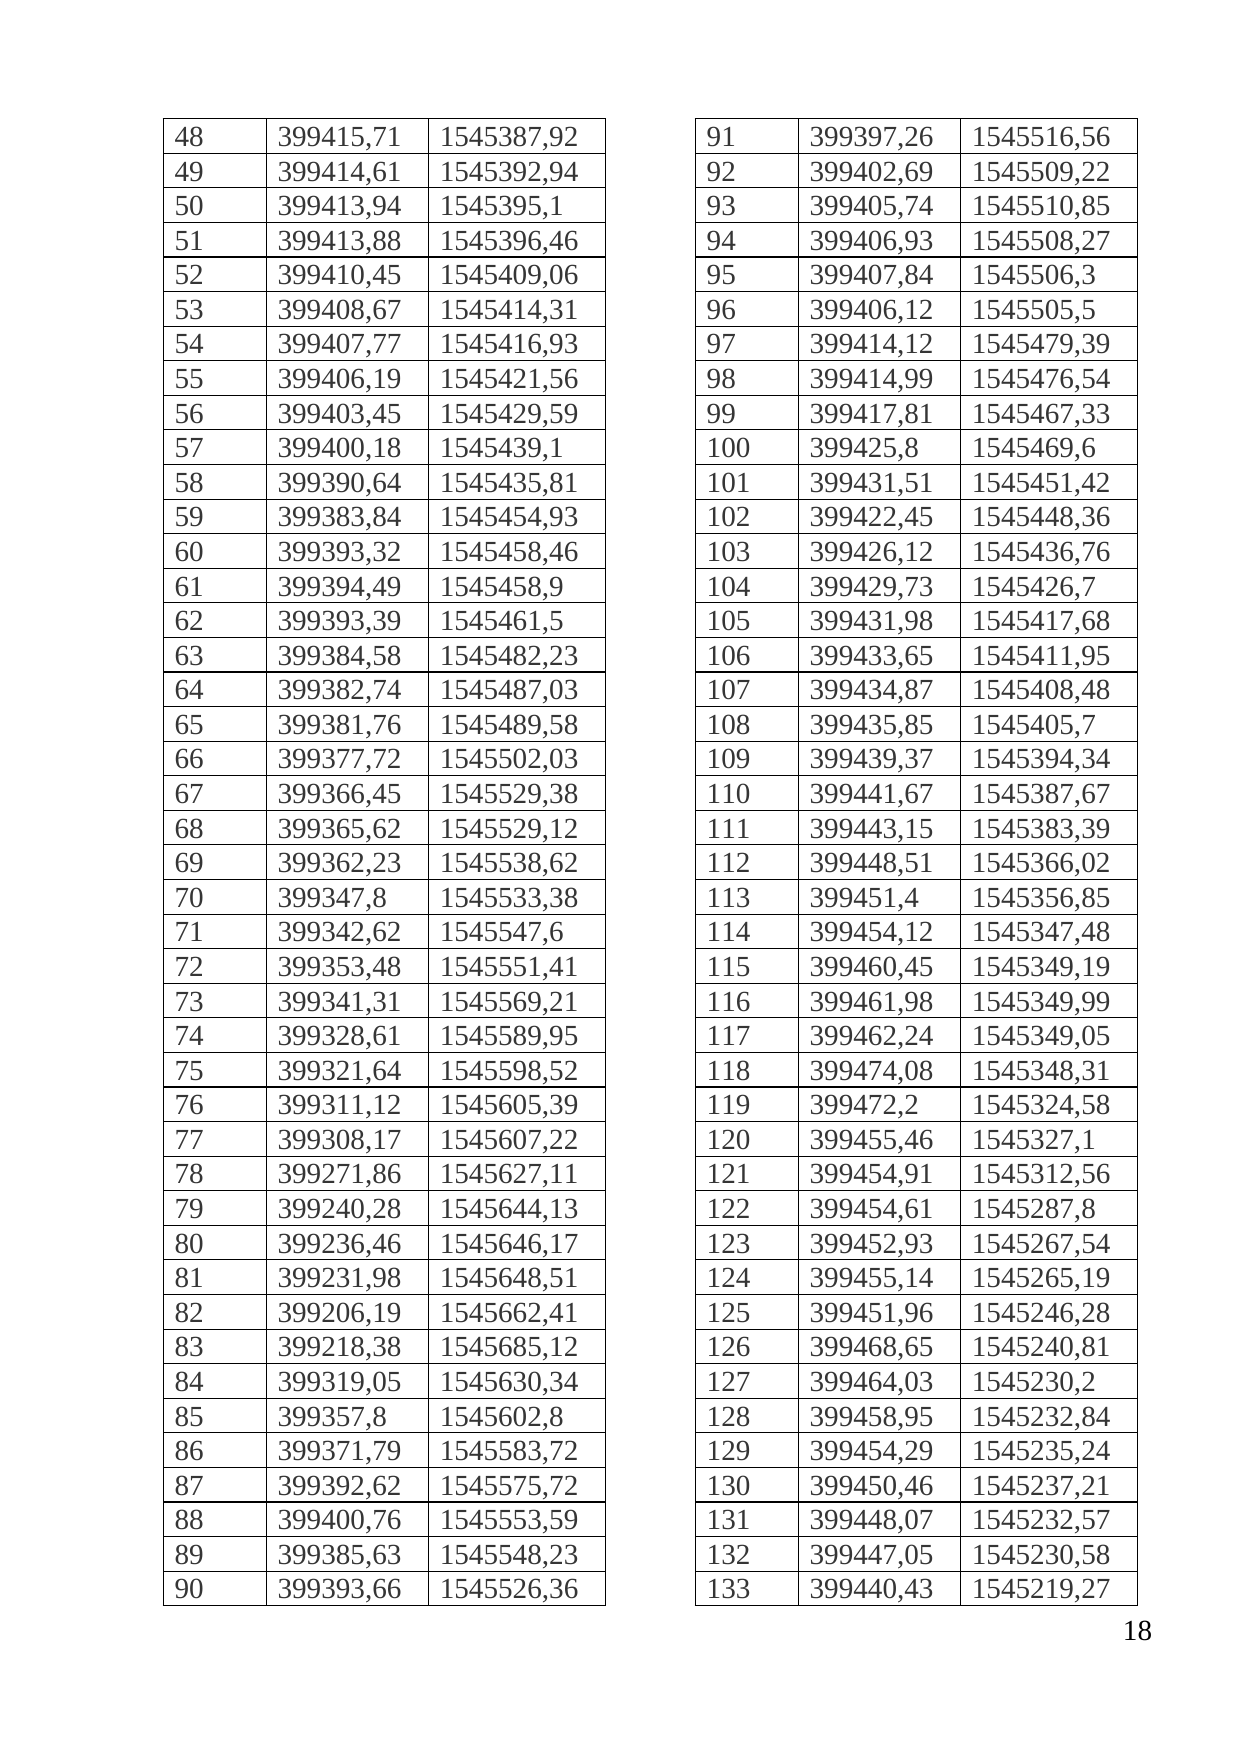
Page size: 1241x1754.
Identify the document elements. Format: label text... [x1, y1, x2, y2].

table_cell 399414,12 [799, 327, 960, 360]
table_cell 399405,74 [799, 188, 960, 222]
table_cell 1545414,31 [429, 292, 605, 326]
table_cell 399397,26 [799, 119, 960, 153]
table_cell 399461,98 [799, 984, 960, 1017]
table_cell 59 [164, 500, 266, 533]
table_cell 399371,79 [267, 1433, 428, 1467]
table_cell 1545630,34 [429, 1364, 605, 1398]
table_cell 399406,19 [267, 361, 428, 395]
table_cell 1545547,6 [429, 915, 605, 948]
table_cell 1545405,7 [961, 707, 1137, 741]
table_cell 1545366,02 [961, 845, 1137, 879]
table_cell 399410,45 [267, 258, 428, 291]
table_cell 1545646,17 [429, 1226, 605, 1259]
table_cell 1545429,59 [429, 396, 605, 429]
table_cell 1545529,12 [429, 811, 605, 844]
table_cell 1545265,19 [961, 1260, 1137, 1294]
table_cell 76 [164, 1088, 266, 1121]
table_cell 99 [696, 396, 798, 429]
table_cell 399425,8 [799, 430, 960, 464]
table_cell 65 [164, 707, 266, 741]
table_cell 399458,95 [799, 1399, 960, 1432]
table_cell 1545408,48 [961, 673, 1137, 706]
table_cell 399403,45 [267, 396, 428, 429]
table_cell 100 [696, 430, 798, 464]
table_cell 1545387,67 [961, 776, 1137, 810]
table_cell 1545436,76 [961, 534, 1137, 568]
table_cell 101 [696, 465, 798, 498]
table_cell 1545644,13 [429, 1191, 605, 1225]
table_cell 399231,98 [267, 1260, 428, 1294]
table_cell 1545482,23 [429, 638, 605, 671]
table_cell 68 [164, 811, 266, 844]
table_cell 399390,64 [267, 465, 428, 498]
table_cell 114 [696, 915, 798, 948]
table_cell 1545324,58 [961, 1088, 1137, 1121]
table_cell 107 [696, 673, 798, 706]
table_cell 1545451,42 [961, 465, 1137, 498]
table_cell 399271,86 [267, 1157, 428, 1190]
table_cell 1545502,03 [429, 742, 605, 775]
table_cell 126 [696, 1330, 798, 1363]
table_cell 399393,32 [267, 534, 428, 568]
table_cell 130 [696, 1468, 798, 1501]
table_cell 1545476,54 [961, 361, 1137, 395]
table_cell 399311,12 [267, 1088, 428, 1121]
table_cell 132 [696, 1537, 798, 1571]
table_cell 122 [696, 1191, 798, 1225]
table_cell 66 [164, 742, 266, 775]
table_cell 399468,65 [799, 1330, 960, 1363]
table_cell 1545506,3 [961, 258, 1137, 291]
table_cell 1545348,31 [961, 1053, 1137, 1086]
table_cell 52 [164, 258, 266, 291]
table_cell 81 [164, 1260, 266, 1294]
table_cell 1545516,56 [961, 119, 1137, 153]
table_cell 399433,65 [799, 638, 960, 671]
table_cell 51 [164, 223, 266, 256]
table_cell 399400,76 [267, 1503, 428, 1536]
table_cell 1545426,7 [961, 569, 1137, 602]
table_cell 1545607,22 [429, 1122, 605, 1156]
table_cell 399406,93 [799, 223, 960, 256]
table_cell 70 [164, 880, 266, 913]
table_cell 399415,71 [267, 119, 428, 153]
table_cell 1545312,56 [961, 1157, 1137, 1190]
table_cell 67 [164, 776, 266, 810]
table_cell 1545327,1 [961, 1122, 1137, 1156]
table_cell 121 [696, 1157, 798, 1190]
table_cell 1545479,39 [961, 327, 1137, 360]
table_cell 84 [164, 1364, 266, 1398]
table_cell 133 [696, 1572, 798, 1605]
table_cell 124 [696, 1260, 798, 1294]
table_cell 399450,46 [799, 1468, 960, 1501]
table_cell 1545529,38 [429, 776, 605, 810]
table_cell 110 [696, 776, 798, 810]
table_cell 1545409,06 [429, 258, 605, 291]
table_cell 399407,84 [799, 258, 960, 291]
table_cell 106 [696, 638, 798, 671]
table_cell 399366,45 [267, 776, 428, 810]
table_cell 1545387,92 [429, 119, 605, 153]
table_cell 399382,74 [267, 673, 428, 706]
table_cell 399236,46 [267, 1226, 428, 1259]
table_cell 1545396,46 [429, 223, 605, 256]
table_cell 1545569,21 [429, 984, 605, 1017]
table_cell 1545349,19 [961, 949, 1137, 983]
table_cell 399206,19 [267, 1295, 428, 1328]
table_cell 1545416,93 [429, 327, 605, 360]
table_cell 89 [164, 1537, 266, 1571]
table_cell 125 [696, 1295, 798, 1328]
table_cell 1545287,8 [961, 1191, 1137, 1225]
table_cell 105 [696, 603, 798, 637]
table_cell 62 [164, 603, 266, 637]
table_cell 399448,07 [799, 1503, 960, 1536]
table_cell 1545435,81 [429, 465, 605, 498]
table_cell 97 [696, 327, 798, 360]
table_cell 49 [164, 154, 266, 187]
table_cell 1545602,8 [429, 1399, 605, 1432]
table_cell 83 [164, 1330, 266, 1363]
table_cell 399454,61 [799, 1191, 960, 1225]
table_cell 1545392,94 [429, 154, 605, 187]
table_cell 399422,45 [799, 500, 960, 533]
table_cell 1545219,27 [961, 1572, 1137, 1605]
table_cell 399408,67 [267, 292, 428, 326]
table_cell 1545349,99 [961, 984, 1137, 1017]
table_cell 1545349,05 [961, 1018, 1137, 1052]
table_cell 399426,12 [799, 534, 960, 568]
table_cell 399362,23 [267, 845, 428, 879]
table_cell 90 [164, 1572, 266, 1605]
table_cell 61 [164, 569, 266, 602]
table_cell 113 [696, 880, 798, 913]
table_cell 1545508,27 [961, 223, 1137, 256]
table_cell 399328,61 [267, 1018, 428, 1052]
table_cell 1545240,81 [961, 1330, 1137, 1363]
table_cell 399439,37 [799, 742, 960, 775]
table_cell 77 [164, 1122, 266, 1156]
table_cell 72 [164, 949, 266, 983]
table_cell 399455,46 [799, 1122, 960, 1156]
table_cell 1545551,41 [429, 949, 605, 983]
table_cell 1545487,03 [429, 673, 605, 706]
table_cell 399413,94 [267, 188, 428, 222]
table_cell 399454,29 [799, 1433, 960, 1467]
table_cell 1545526,36 [429, 1572, 605, 1605]
table_cell 399431,98 [799, 603, 960, 637]
table_cell 87 [164, 1468, 266, 1501]
table_cell 399462,24 [799, 1018, 960, 1052]
table_cell 74 [164, 1018, 266, 1052]
table_cell 399451,96 [799, 1295, 960, 1328]
table_cell 88 [164, 1503, 266, 1536]
table_cell 1545267,54 [961, 1226, 1137, 1259]
table_cell 94 [696, 223, 798, 256]
table_cell 53 [164, 292, 266, 326]
table_cell 399383,84 [267, 500, 428, 533]
table_cell 96 [696, 292, 798, 326]
table_cell 399414,99 [799, 361, 960, 395]
table_cell 131 [696, 1503, 798, 1536]
table_cell 399434,87 [799, 673, 960, 706]
table_cell 399385,63 [267, 1537, 428, 1571]
table_cell 399455,14 [799, 1260, 960, 1294]
table_cell 98 [696, 361, 798, 395]
table_cell 399454,91 [799, 1157, 960, 1190]
table_cell 399447,05 [799, 1537, 960, 1571]
table_cell 1545489,58 [429, 707, 605, 741]
table_cell 91 [696, 119, 798, 153]
table_cell 399394,49 [267, 569, 428, 602]
table_cell 1545439,1 [429, 430, 605, 464]
table_cell 104 [696, 569, 798, 602]
table_cell 1545232,57 [961, 1503, 1137, 1536]
table_cell 82 [164, 1295, 266, 1328]
table_cell 399441,67 [799, 776, 960, 810]
table_cell 1545533,38 [429, 880, 605, 913]
table_cell 399472,2 [799, 1088, 960, 1121]
table_cell 1545394,34 [961, 742, 1137, 775]
table_cell 93 [696, 188, 798, 222]
table_cell 1545548,23 [429, 1537, 605, 1571]
table_cell 103 [696, 534, 798, 568]
table_cell 85 [164, 1399, 266, 1432]
table_cell 399452,93 [799, 1226, 960, 1259]
table_cell 399347,8 [267, 880, 428, 913]
table_cell 1545589,95 [429, 1018, 605, 1052]
table_cell 399400,18 [267, 430, 428, 464]
table_cell 54 [164, 327, 266, 360]
table_cell 399454,12 [799, 915, 960, 948]
table_cell 399319,05 [267, 1364, 428, 1398]
table_cell 112 [696, 845, 798, 879]
table_cell 399218,38 [267, 1330, 428, 1363]
table_cell 1545448,36 [961, 500, 1137, 533]
table_cell 60 [164, 534, 266, 568]
table_cell 399365,62 [267, 811, 428, 844]
table_cell 1545395,1 [429, 188, 605, 222]
table_cell 399440,43 [799, 1572, 960, 1605]
table_cell 399342,62 [267, 915, 428, 948]
table_cell 399406,12 [799, 292, 960, 326]
table_cell 1545417,68 [961, 603, 1137, 637]
table_cell 399417,81 [799, 396, 960, 429]
table_cell 399474,08 [799, 1053, 960, 1086]
table_cell 399407,77 [267, 327, 428, 360]
table_cell 95 [696, 258, 798, 291]
table_cell 1545627,11 [429, 1157, 605, 1190]
table_cell 399240,28 [267, 1191, 428, 1225]
table_cell 80 [164, 1226, 266, 1259]
table_cell 399357,8 [267, 1399, 428, 1432]
table_cell 1545454,93 [429, 500, 605, 533]
table_cell 399429,73 [799, 569, 960, 602]
table_cell 109 [696, 742, 798, 775]
table_cell 399321,64 [267, 1053, 428, 1086]
table_cell 127 [696, 1364, 798, 1398]
table_cell 1545553,59 [429, 1503, 605, 1536]
table_cell 399393,66 [267, 1572, 428, 1605]
table_cell 1545230,2 [961, 1364, 1137, 1398]
table_cell 399392,62 [267, 1468, 428, 1501]
table_cell 399443,15 [799, 811, 960, 844]
table_cell 1545458,9 [429, 569, 605, 602]
table_cell 1545509,22 [961, 154, 1137, 187]
table_cell 117 [696, 1018, 798, 1052]
table_cell 1545575,72 [429, 1468, 605, 1501]
table_cell 1545235,24 [961, 1433, 1137, 1467]
table_cell 1545662,41 [429, 1295, 605, 1328]
table_cell 119 [696, 1088, 798, 1121]
table_cell 399381,76 [267, 707, 428, 741]
table_cell 1545356,85 [961, 880, 1137, 913]
table_cell 1545411,95 [961, 638, 1137, 671]
table_cell 1545505,5 [961, 292, 1137, 326]
table_cell 75 [164, 1053, 266, 1086]
table_cell 1545246,28 [961, 1295, 1137, 1328]
table_cell 57 [164, 430, 266, 464]
table_cell 111 [696, 811, 798, 844]
table_cell 399402,69 [799, 154, 960, 187]
table_cell 71 [164, 915, 266, 948]
table_cell 399464,03 [799, 1364, 960, 1398]
table_cell 1545583,72 [429, 1433, 605, 1467]
table_cell 115 [696, 949, 798, 983]
table_cell 399393,39 [267, 603, 428, 637]
table_cell 69 [164, 845, 266, 879]
table_cell 1545538,62 [429, 845, 605, 879]
table_cell 399413,88 [267, 223, 428, 256]
table_cell 399460,45 [799, 949, 960, 983]
table_cell 1545467,33 [961, 396, 1137, 429]
table_cell 73 [164, 984, 266, 1017]
table_cell 399384,58 [267, 638, 428, 671]
table_cell 399451,4 [799, 880, 960, 913]
table_cell 399308,17 [267, 1122, 428, 1156]
table_cell 102 [696, 500, 798, 533]
table_cell 78 [164, 1157, 266, 1190]
table_cell 129 [696, 1433, 798, 1467]
table_cell 1545458,46 [429, 534, 605, 568]
table_cell 399448,51 [799, 845, 960, 879]
table_cell 1545232,84 [961, 1399, 1137, 1432]
table_cell 399341,31 [267, 984, 428, 1017]
table_cell 1545648,51 [429, 1260, 605, 1294]
table_cell 48 [164, 119, 266, 153]
table_cell 56 [164, 396, 266, 429]
table_cell 64 [164, 673, 266, 706]
table_cell 58 [164, 465, 266, 498]
table_cell 116 [696, 984, 798, 1017]
table_cell 86 [164, 1433, 266, 1467]
table_cell 55 [164, 361, 266, 395]
table_cell 399377,72 [267, 742, 428, 775]
table_cell 399435,85 [799, 707, 960, 741]
table_cell 1545347,48 [961, 915, 1137, 948]
table_cell 1545237,21 [961, 1468, 1137, 1501]
table_cell 108 [696, 707, 798, 741]
table_cell 120 [696, 1122, 798, 1156]
table_cell 63 [164, 638, 266, 671]
table_cell 1545605,39 [429, 1088, 605, 1121]
table_cell 92 [696, 154, 798, 187]
table_cell 1545685,12 [429, 1330, 605, 1363]
table_cell 118 [696, 1053, 798, 1086]
table_cell 128 [696, 1399, 798, 1432]
table_cell 1545383,39 [961, 811, 1137, 844]
table_cell 1545461,5 [429, 603, 605, 637]
table_cell 399353,48 [267, 949, 428, 983]
table_cell 1545421,56 [429, 361, 605, 395]
table_cell 399414,61 [267, 154, 428, 187]
table_cell 399431,51 [799, 465, 960, 498]
table_cell 1545469,6 [961, 430, 1137, 464]
table_cell 1545598,52 [429, 1053, 605, 1086]
table_cell 1545510,85 [961, 188, 1137, 222]
table_cell 50 [164, 188, 266, 222]
table_cell 123 [696, 1226, 798, 1259]
table_cell 79 [164, 1191, 266, 1225]
table_cell 1545230,58 [961, 1537, 1137, 1571]
